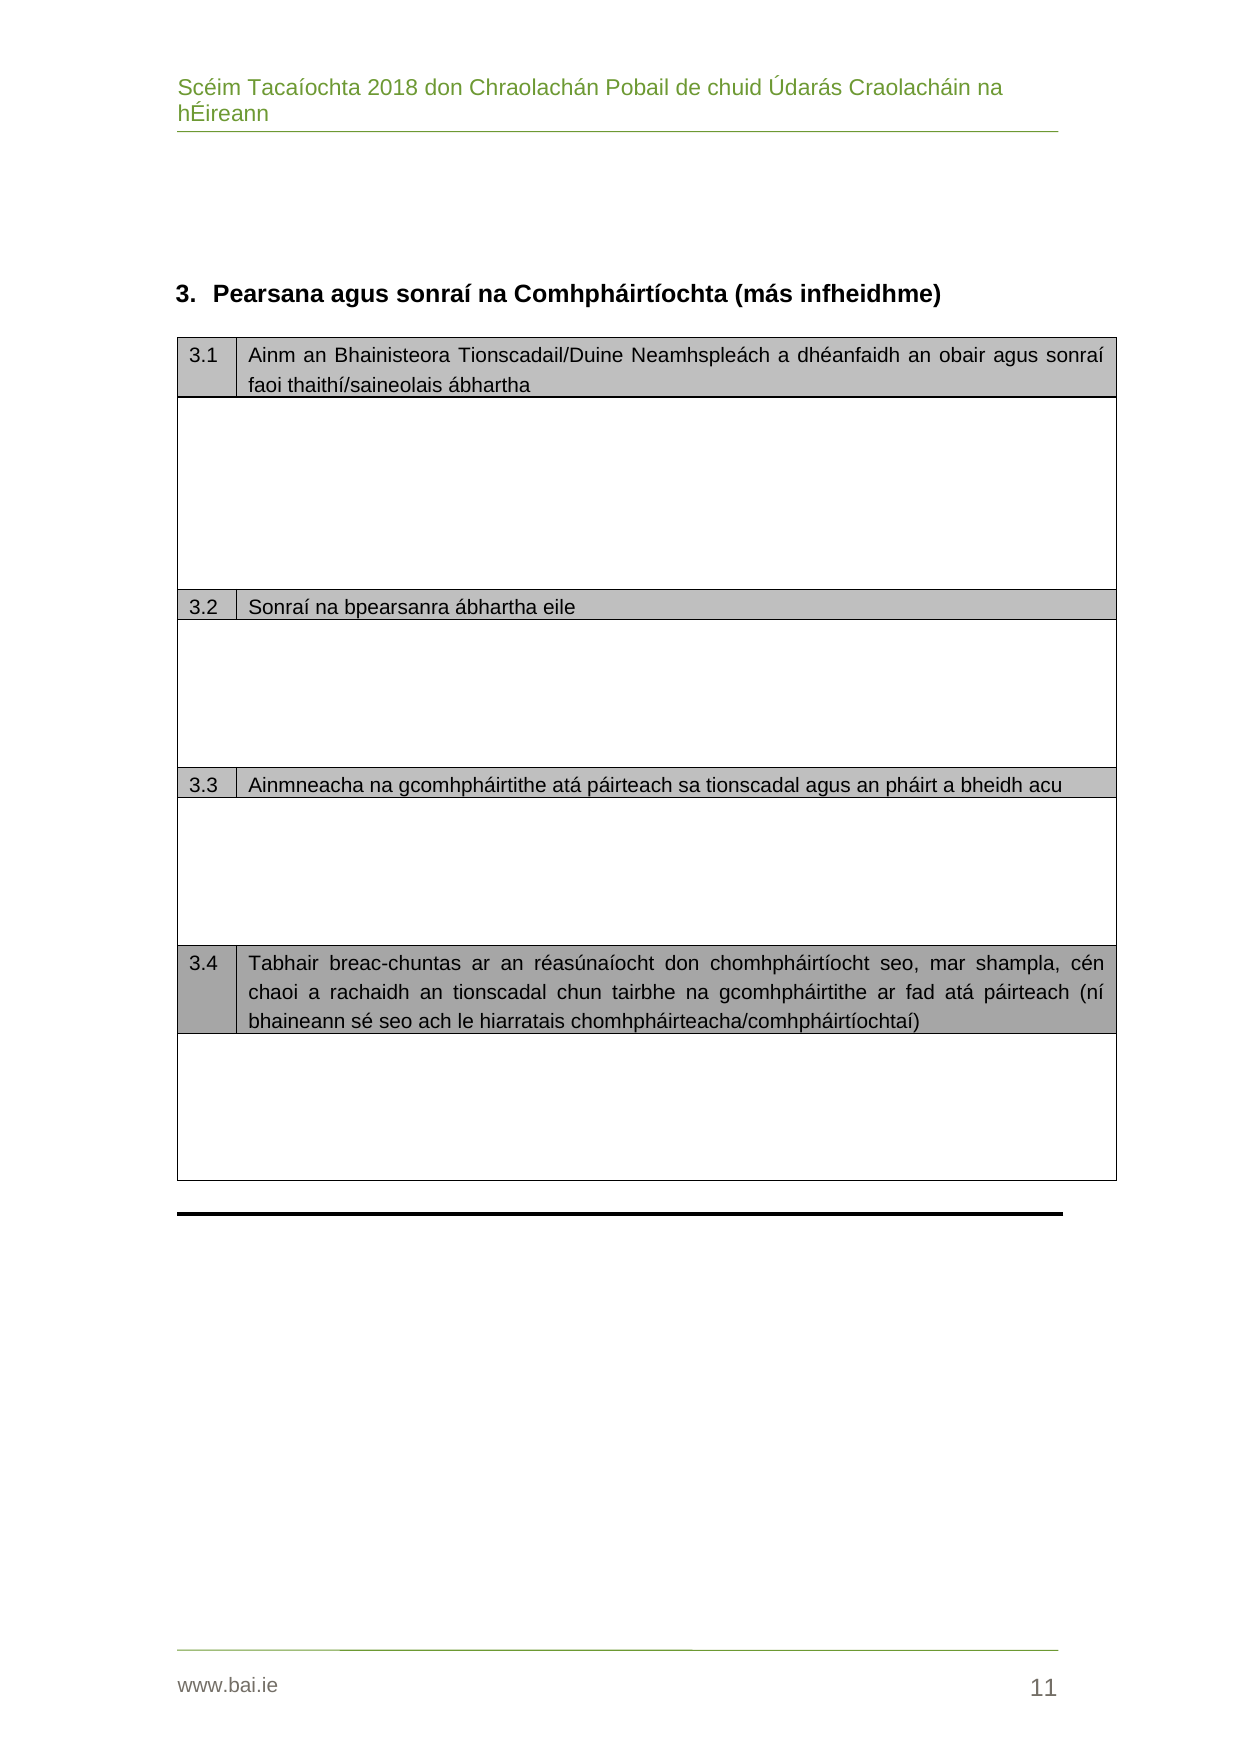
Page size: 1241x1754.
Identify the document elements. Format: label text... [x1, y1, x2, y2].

table_header 3.1 [178, 338, 236, 396]
list Pearsana agus sonraí na Comhpháirtíochta (más infheidhme) [175, 279, 1063, 308]
table_cell [178, 798, 1116, 945]
table_cell [178, 398, 1116, 589]
table_cell 3.3 [178, 768, 236, 797]
table_cell 3.2 [178, 590, 236, 619]
table_cell Sonraí na bpearsanra ábhartha eile [237, 590, 1116, 619]
table_cell 3.4 [178, 946, 236, 1033]
table_cell [178, 620, 1116, 767]
table_header Ainm an Bhainisteora Tionscadail/Duine Neamhspleách a dhéanfaidh an obair agus sonraí faoi thaithí/saineolais ábhartha [237, 338, 1116, 396]
table_cell [178, 1034, 1116, 1180]
table_cell Ainmneacha na gcomhpháirtithe atá páirteach sa tionscadal agus an pháirt a bheidh acu [237, 768, 1116, 797]
table_cell Tabhair breac-chuntas ar an réasúnaíocht don chomhpháirtíocht seo, mar shampla, cén chaoi a rachaidh an tionscadal chun tairbhe na gcomhpháirtithe ar fad atá páirteach (ní bhaineann sé seo ach le hiarratais chomhpháirteacha/comhpháirtíochtaí) [237, 946, 1116, 1033]
